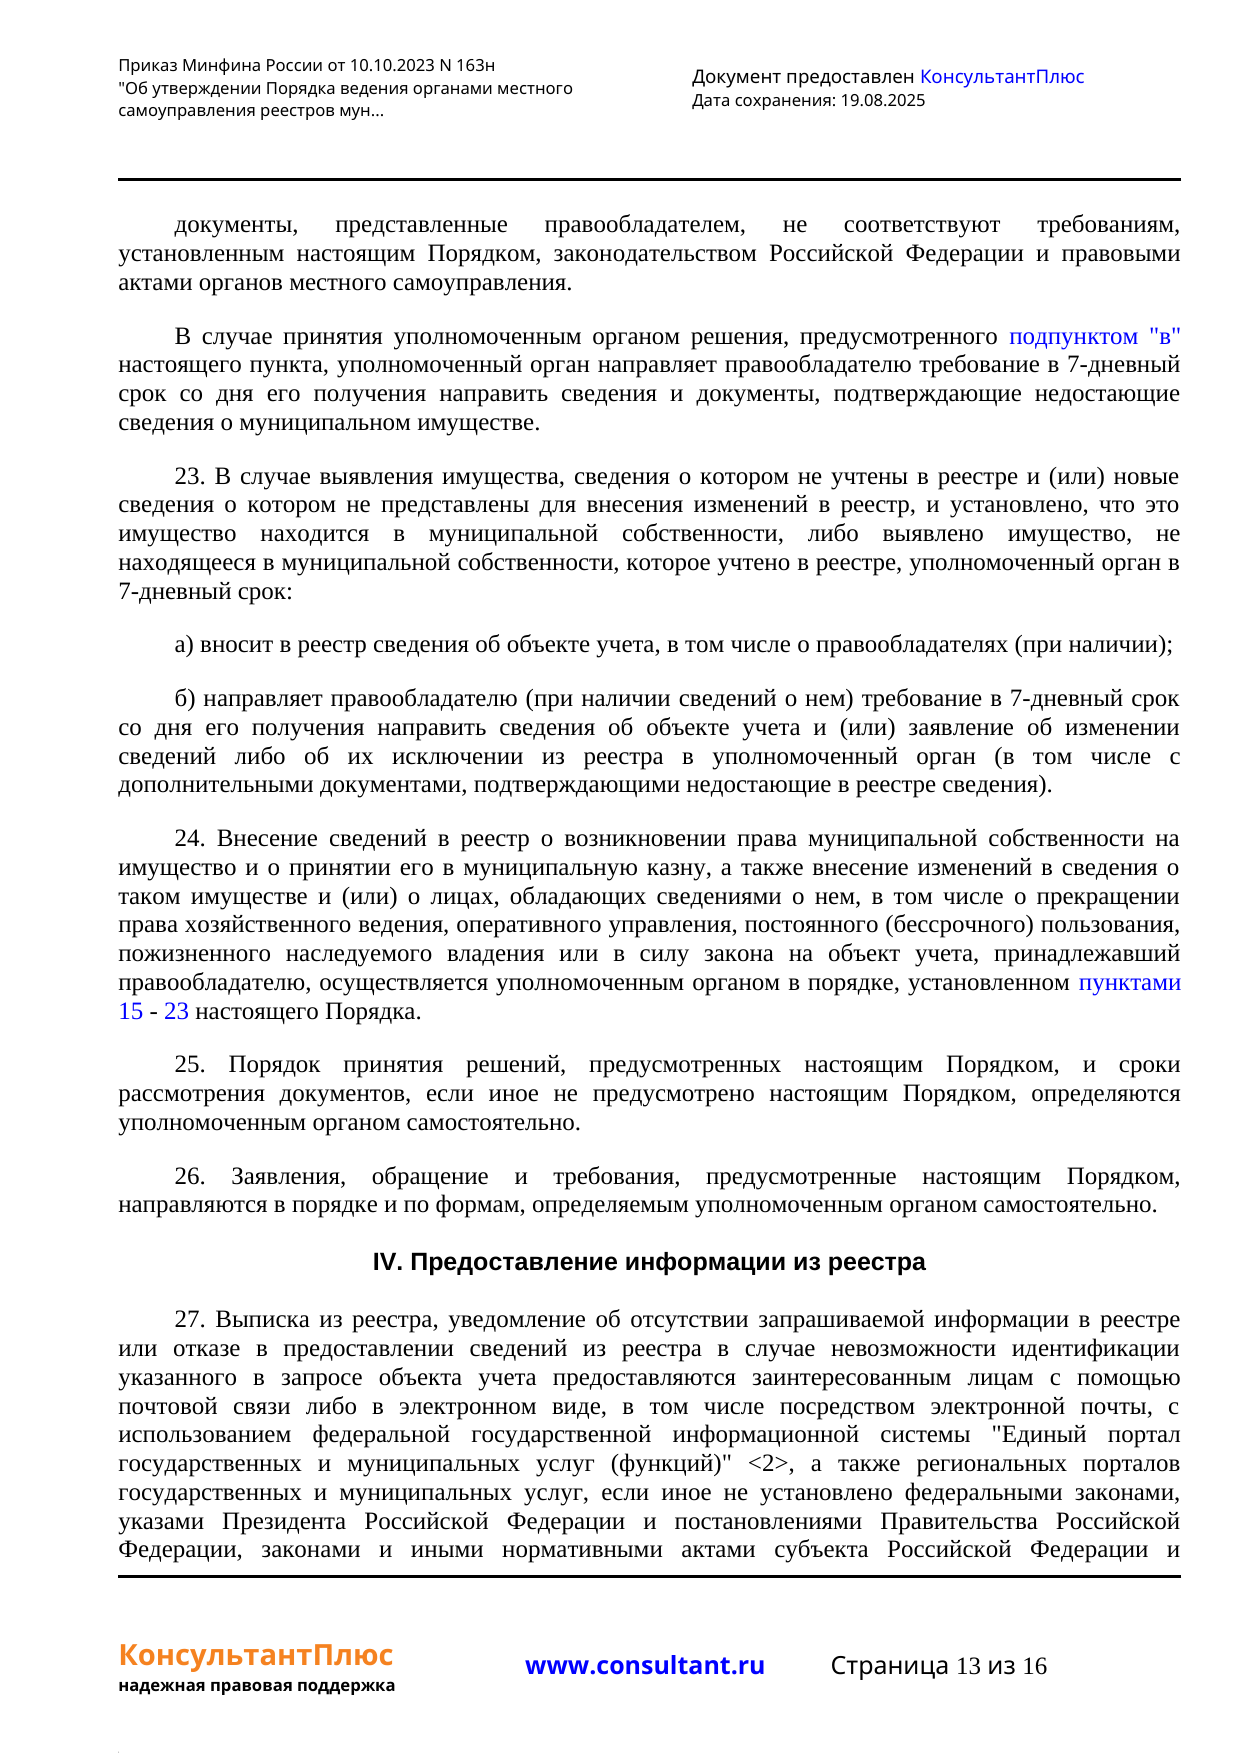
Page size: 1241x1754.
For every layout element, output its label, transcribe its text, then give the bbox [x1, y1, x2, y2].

text 26. Заявления, обращение и требования, предусмотренные настоящим Порядком, направляются в порядке и по формам, определяемым уполномоченным органом самостоятельно. [118, 1161, 1181, 1218]
text а) вносит в реестр сведения об объекте учета, в том числе о правообладателях (при наличии); [118, 629, 1181, 658]
text 25. Порядок принятия решений, предусмотренных настоящим Порядком, и сроки рассмотрения документов, если иное не предусмотрено настоящим Порядком, определяются уполномоченным органом самостоятельно. [118, 1049, 1181, 1136]
title IV. Предоставление информации из реестра [118, 1247, 1181, 1276]
text В случае принятия уполномоченным органом решения, предусмотренного подпунктом "в" настоящего пункта, уполномоченный орган направляет правообладателю требование в 7-дневный срок со дня его получения направить сведения и документы, подтверждающие недостающие сведения о муниципальном имуществе. [118, 321, 1181, 436]
text б) направляет правообладателю (при наличии сведений о нем) требование в 7-дневный срок со дня его получения направить сведения об объекте учета и (или) заявление об изменении сведений либо об их исключении из реестра в уполномоченный орган (в том числе с дополнительными документами, подтверждающими недостающие в реестре сведения). [118, 683, 1181, 798]
text документы, представленные правообладателем, не соответствуют требованиям, установленным настоящим Порядком, законодательством Российской Федерации и правовыми актами органов местного самоуправления. [118, 209, 1181, 296]
text 23. В случае выявления имущества, сведения о котором не учтены в реестре и (или) новые сведения о котором не представлены для внесения изменений в реестр, и установлено, что это имущество находится в муниципальной собственности, либо выявлено имущество, не находящееся в муниципальной собственности, которое учтено в реестре, уполномоченный орган в 7-дневный срок: [118, 461, 1181, 604]
text 24. Внесение сведений в реестр о возникновении права муниципальной собственности на имущество и о принятии его в муниципальную казну, а также внесение изменений в сведения о таком имуществе и (или) о лицах, обладающих сведениями о нем, в том числе о прекращении права хозяйственного ведения, оперативного управления, постоянного (бессрочного) пользования, пожизненного наследуемого владения или в силу закона на объект учета, принадлежавший правообладателю, осуществляется уполномоченным органом в порядке, установленном пунктами 15 - 23 настоящего Порядка. [118, 823, 1181, 1024]
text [118, 1304, 1181, 1563]
